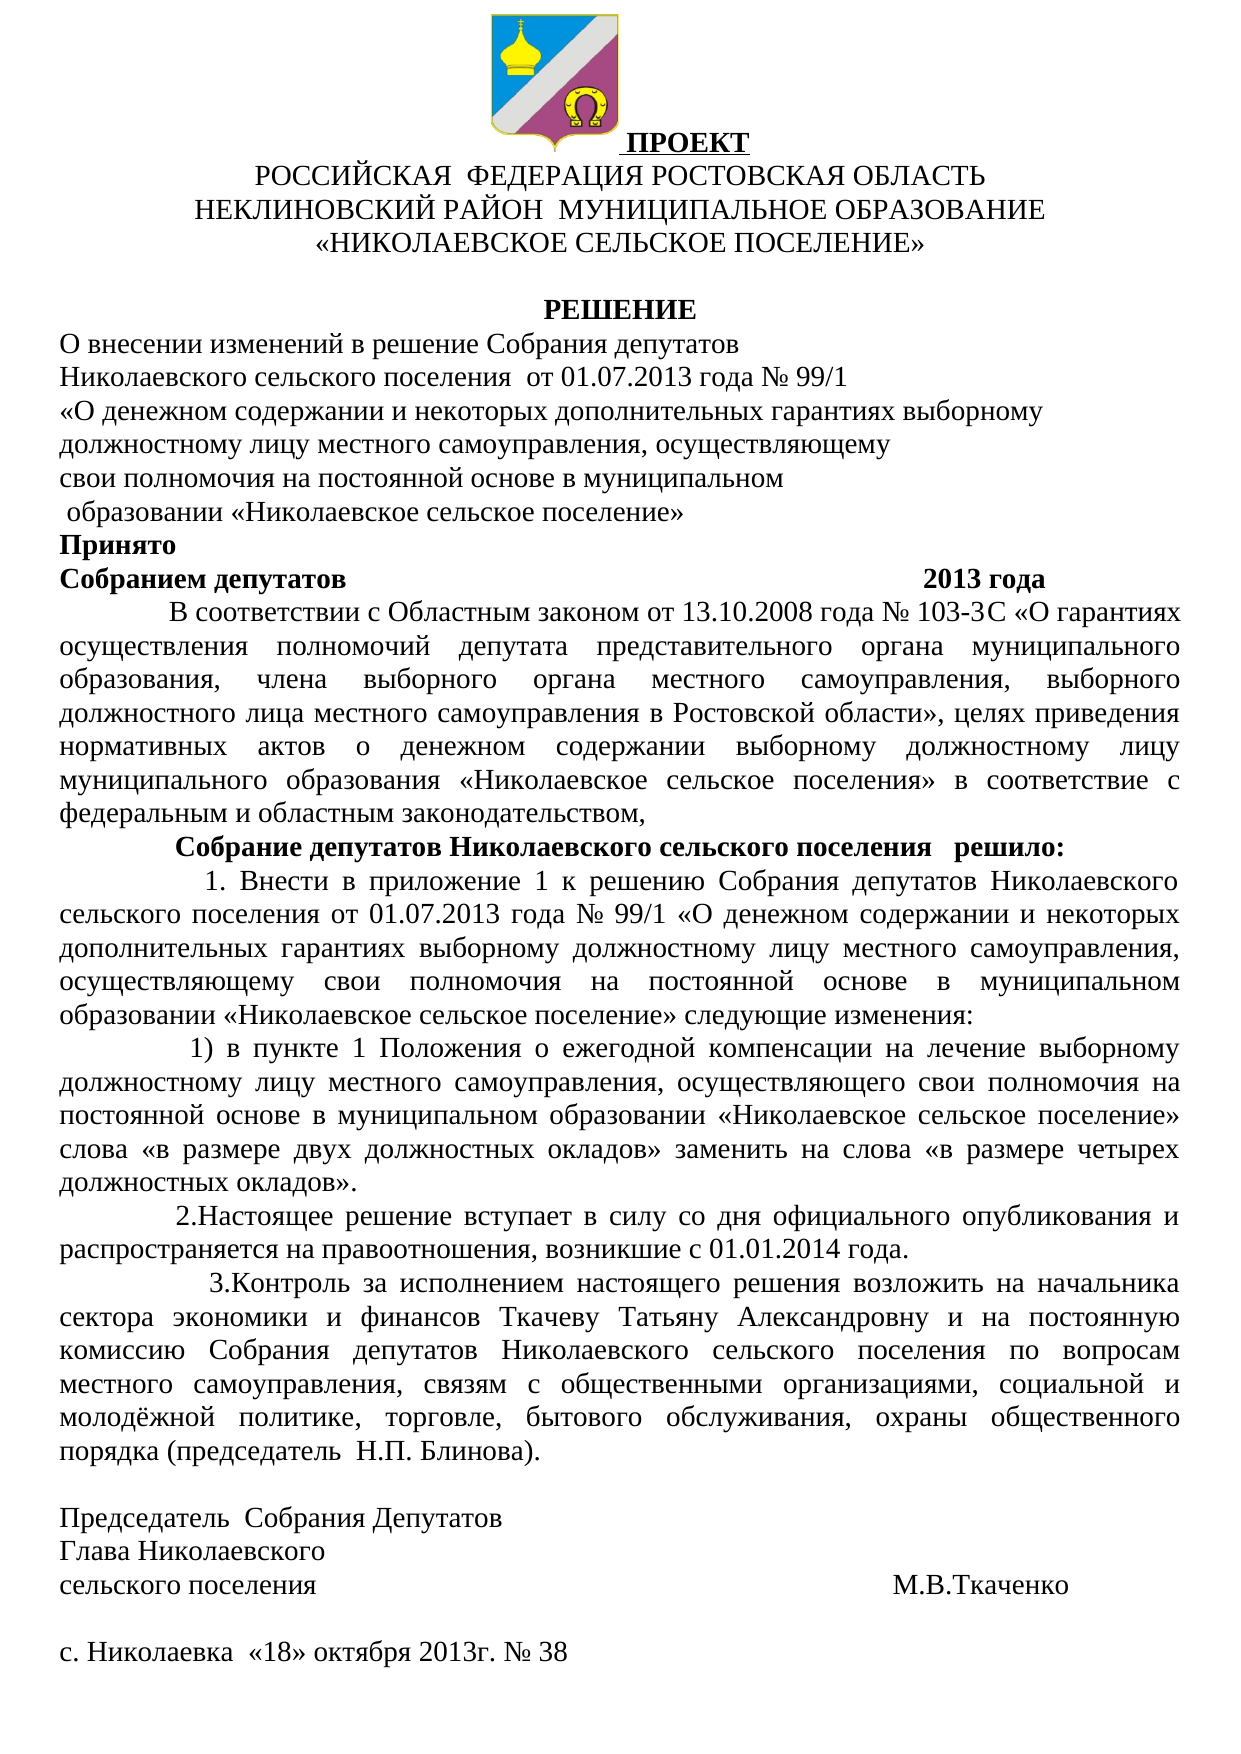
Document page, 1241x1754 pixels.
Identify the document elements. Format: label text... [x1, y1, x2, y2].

text 1. Внести в приложение 1 к решению Собрания депутатов Николаевского сельского поселения от 01.07.2013 года № 99/1 «О денежном содержании и некоторых дополнительных гарантиях выборному должностному лицу местного самоуправления, осуществляющему свои полномочия на постоянной основе в муниципальном образовании «Николаевское сельское поселение» следующие изменения: [59, 863, 1181, 1030]
text РОССИЙСКАЯ ФЕДЕРАЦИЯ РОСТОВСКАЯ ОБЛАСТЬ [59, 158, 1181, 192]
text свои полномочия на постоянной основе в муниципальном [59, 460, 1181, 494]
picture [490, 14, 619, 152]
text Глава Николаевского [59, 1533, 1181, 1567]
text 3.Контроль за исполнением настоящего решения возложить на начальника сектора экономики и финансов Ткачеву Татьяну Александровну и на постоянную комиссию Собрания депутатов Николаевского сельского поселения по вопросам местного самоуправления, связям с общественными организациями, социальной и молодёжной политике, торговле, бытового обслуживания, охраны общественного порядка (председатель Н.П. Блинова). [59, 1265, 1181, 1466]
text Принято [59, 527, 1181, 561]
text ПРОЕКТ [59, 15, 1181, 158]
text «О денежном содержании и некоторых дополнительных гарантиях выборному должностному лицу местного самоуправления, осуществляющему [59, 393, 1181, 460]
text О внесении изменений в решение Собрания депутатов [59, 326, 1181, 359]
text сельского поселения М.В.Ткаченко [59, 1567, 1181, 1601]
text 1) в пункте 1 Положения о ежегодной компенсации на лечение выборному должностному лицу местного самоуправления, осуществляющего свои полномочия на постоянной основе в муниципальном образовании «Николаевское сельское поселение» слова «в размере двух должностных окладов» заменить на слова «в размере четырех должностных окладов». [59, 1030, 1181, 1198]
text РЕШЕНИЕ [59, 292, 1181, 326]
text Николаевского сельского поселения от 01.07.2013 года № 99/1 [59, 359, 1181, 393]
text Собранием депутатов 2013 года [59, 561, 1181, 594]
text Председатель Собрания Депутатов [59, 1500, 1181, 1533]
text «НИКОЛАЕВСКОЕ СЕЛЬСКОЕ ПОСЕЛЕНИЕ» [59, 225, 1181, 259]
text НЕКЛИНОВСКИЙ РАЙОН МУНИЦИПАЛЬНОЕ ОБРАЗОВАНИЕ [59, 192, 1181, 225]
text 2.Настоящее решение вступает в силу со дня официального опубликования и распространяется на правоотношения, возникшие с 01.01.2014 года. [59, 1198, 1181, 1265]
text образовании «Николаевское сельское поселение» [59, 494, 1181, 527]
text с. Николаевка «18» октября 2013г. № 38 [59, 1634, 1181, 1668]
text Собрание депутатов Николаевского сельского поселения решило: [59, 829, 1181, 863]
text В соответствии с Областным законом от 13.10.2008 года № 103-3C «О гарантиях осуществления полномочий депутата представительного органа муниципального образования, члена выборного органа местного самоуправления, выборного должностного лица местного самоуправления в Ростовской области», целях приведения нормативных актов о денежном содержании выборному должностному лицу муниципального образования «Николаевское сельское поселения» в соответствие с федеральным и областным законодательством, [59, 594, 1181, 829]
